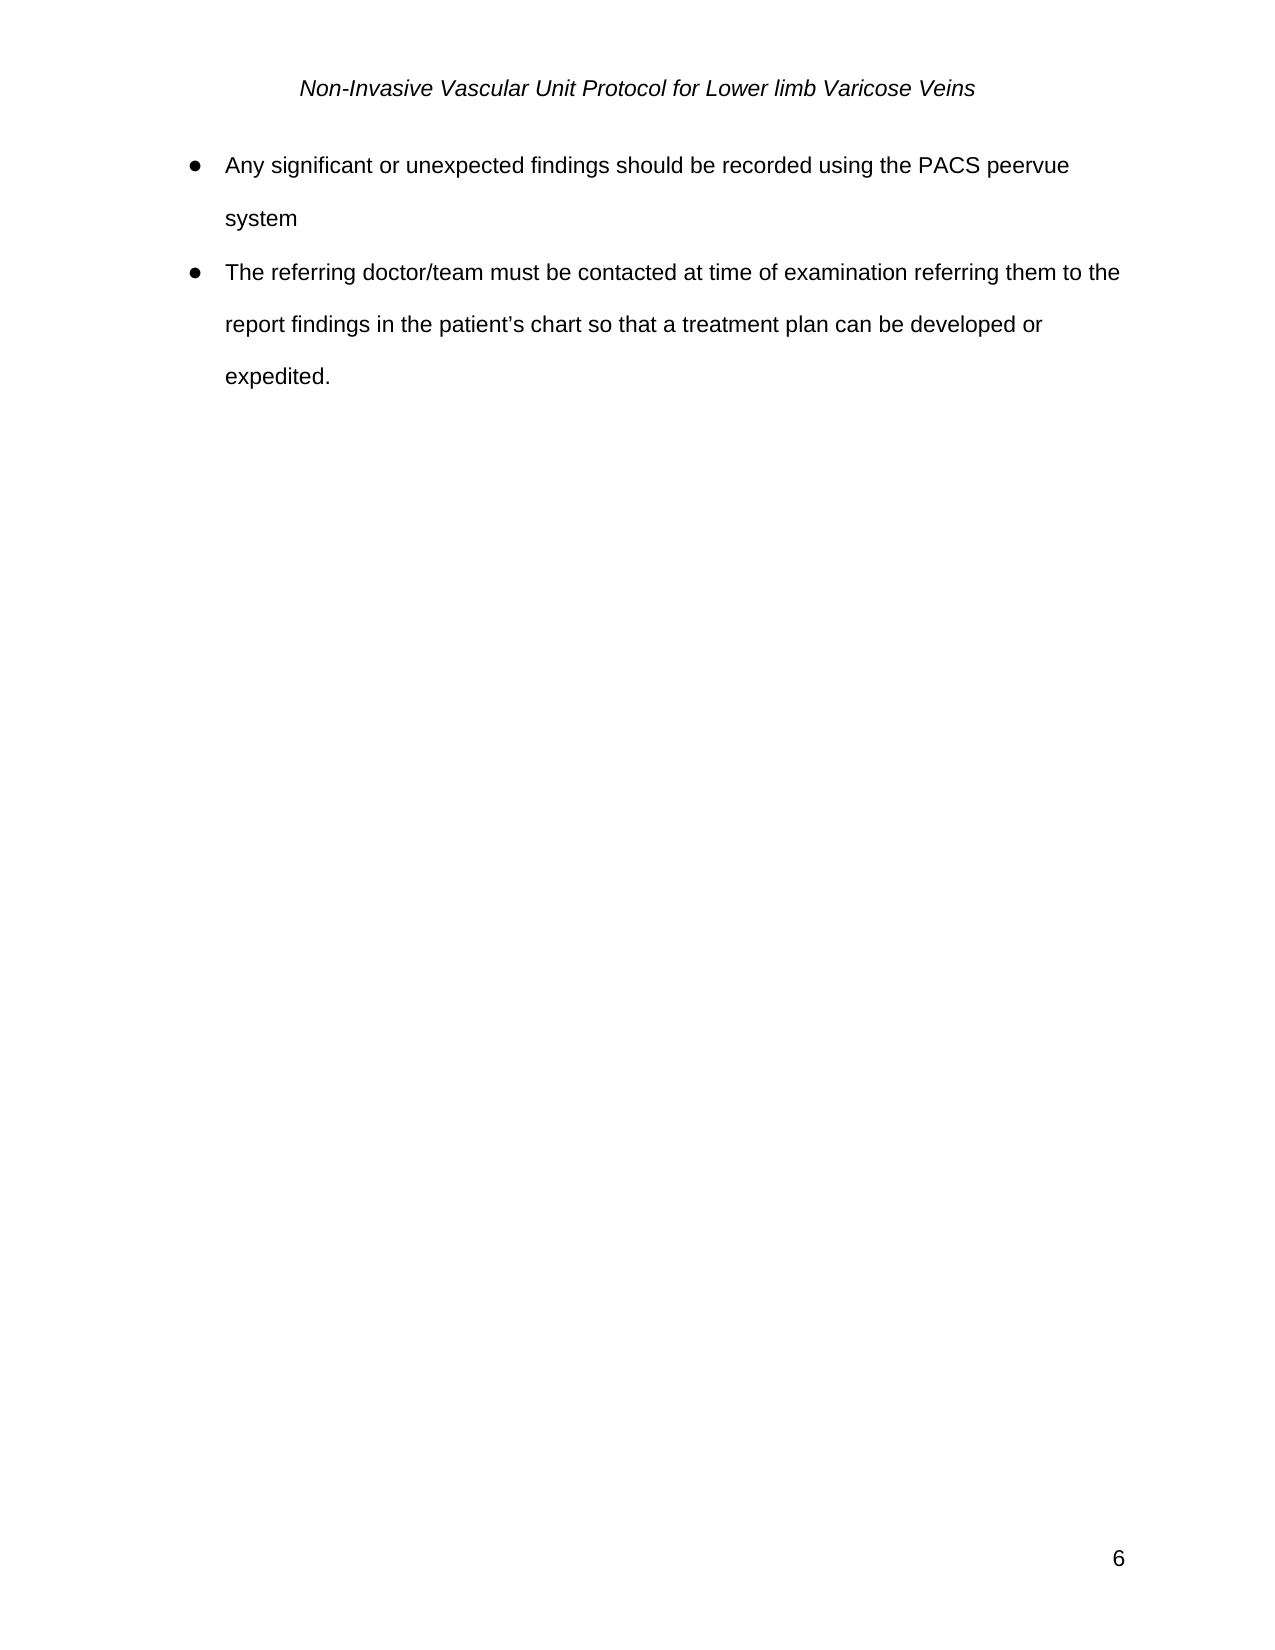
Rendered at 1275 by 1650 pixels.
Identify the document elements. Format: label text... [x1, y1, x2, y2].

list Any significant or unexpected findings should be recorded using the PACS peervue system [187, 150, 1125, 231]
list The referring doctor/team must be contacted at time of examination referring them to the report findings in the patient’s chart so that a treatment plan can be developed or expedited. [187, 257, 1125, 389]
